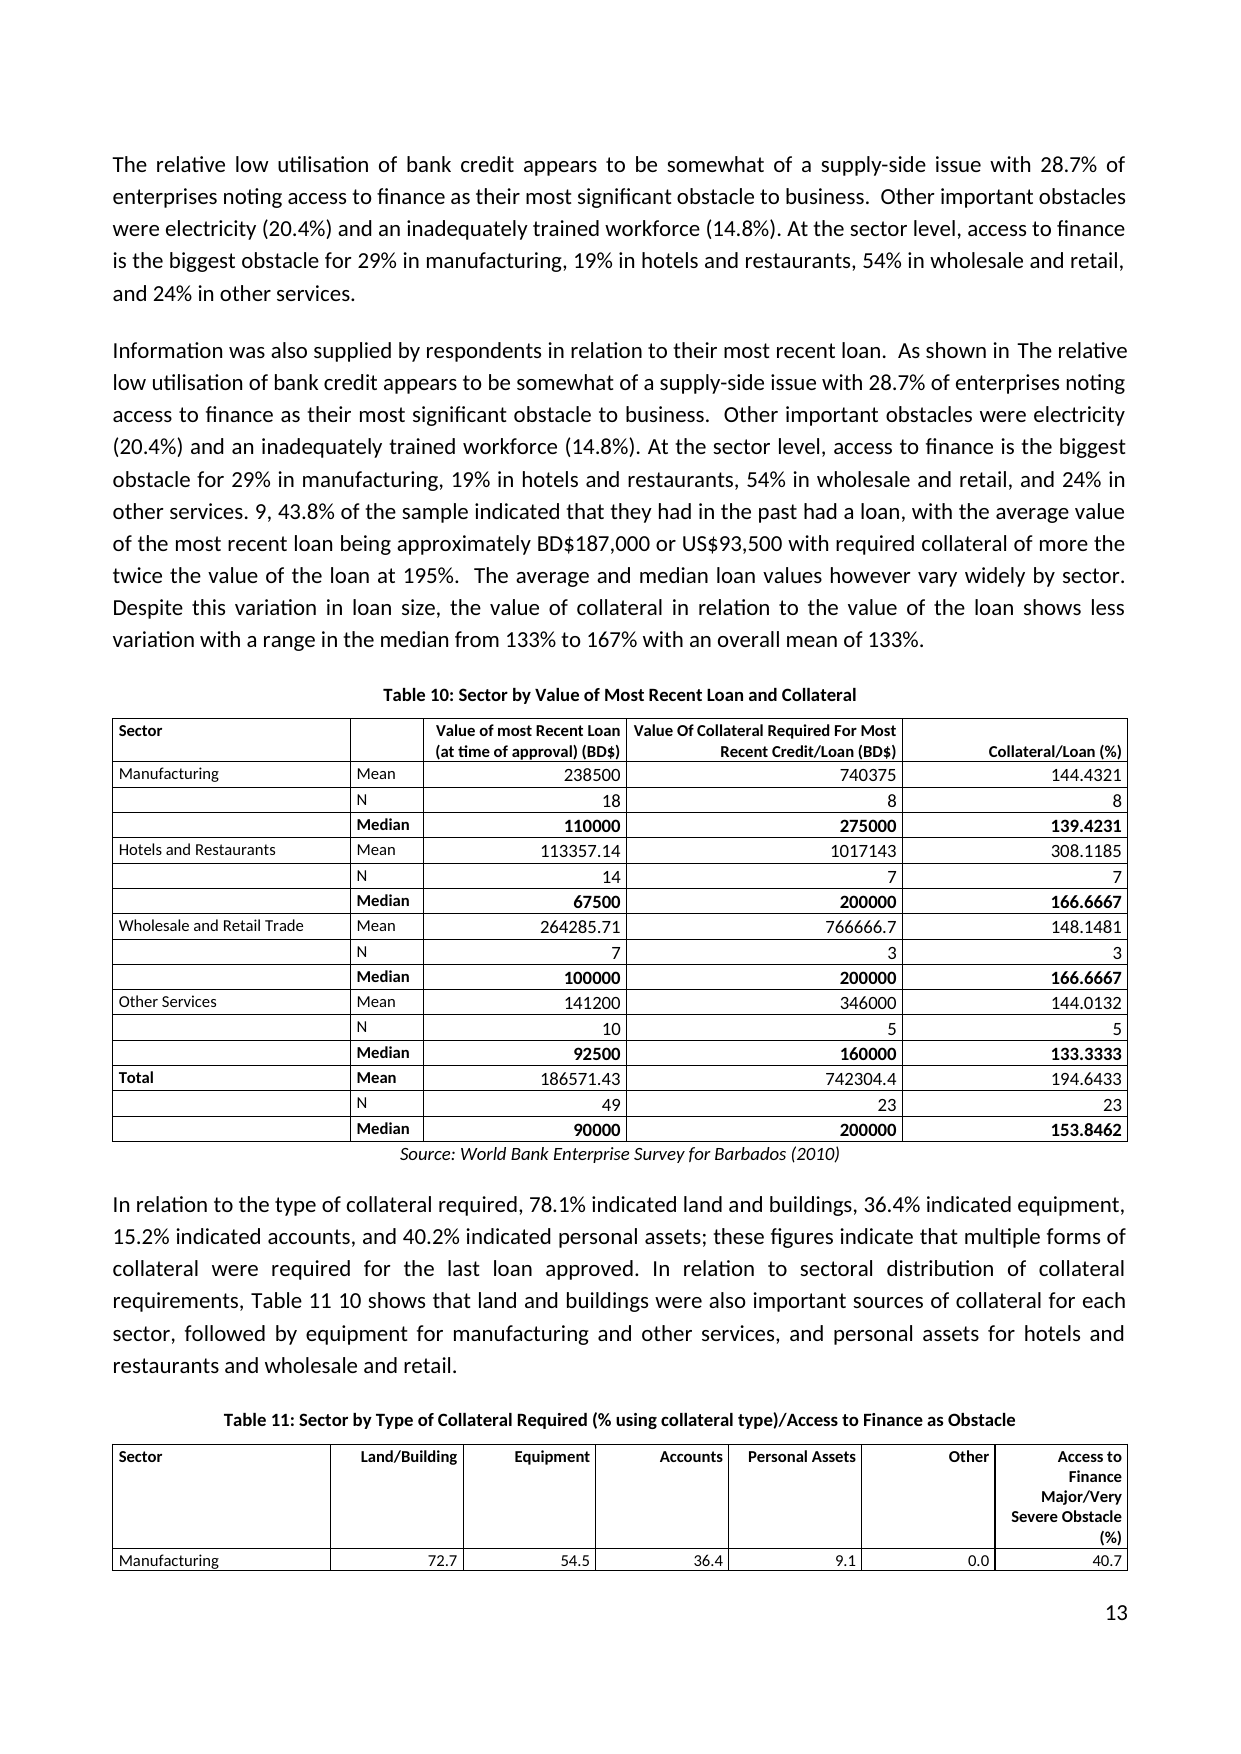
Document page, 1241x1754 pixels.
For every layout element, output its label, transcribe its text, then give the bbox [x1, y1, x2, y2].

table_cell 10 [424, 1015, 626, 1040]
table_cell 200000 [627, 1117, 902, 1141]
text Source: World Bank Enterprise Survey for Barbados (2010) [112, 1142, 1128, 1165]
table_cell [113, 788, 350, 812]
table_cell Manufacturing [113, 1549, 330, 1570]
table_cell 67500 [424, 889, 626, 913]
table_cell 264285.71 [424, 914, 626, 938]
table_cell 166.6667 [903, 965, 1127, 989]
table_cell 23 [903, 1091, 1127, 1116]
table_cell N [351, 940, 423, 964]
table_cell Median [351, 889, 423, 913]
table_cell 740375 [627, 762, 902, 787]
table_cell Mean [351, 1066, 423, 1090]
table_cell 144.4321 [903, 762, 1127, 787]
table_cell Mean [351, 914, 423, 938]
table_cell 5 [627, 1015, 902, 1040]
table_cell [113, 940, 350, 964]
table_cell Median [351, 1041, 423, 1065]
table_cell 200000 [627, 889, 902, 913]
table_cell Manufacturing [113, 762, 350, 787]
table_cell 8 [627, 788, 902, 812]
table_cell 7 [903, 864, 1127, 888]
table_cell Other Services [113, 990, 350, 1014]
table_cell 54.5 [464, 1549, 595, 1570]
table_cell 238500 [424, 762, 626, 787]
table_cell 3 [627, 940, 902, 964]
table_cell 194.6433 [903, 1066, 1127, 1090]
table_cell Median [351, 965, 423, 989]
table_header Equipment [464, 1445, 595, 1547]
table_cell 144.0132 [903, 990, 1127, 1014]
table_cell 0.0 [862, 1549, 994, 1570]
table_cell 275000 [627, 813, 902, 837]
table_header Value of most Recent Loan (at time of approval) (BD$) [424, 719, 626, 761]
text In relation to the type of collateral required, 78.1% indicated land and buildings, 36.4% indicated equipment, 15.2% indicated accounts, and 40.2% indicated personal assets; these figures indicate that multiple forms of collateral were required for the last loan approved. In relation to sectoral distribution of collateral requirements, Table 10 shows that land and buildings were also important sources of collateral for each sector, followed by equipment for manufacturing and other services, and personal assets for hotels and restaurants and wholesale and retail. [112, 1190, 1128, 1379]
table_cell N [351, 1091, 423, 1116]
table_cell Total [113, 1066, 350, 1090]
table_cell 9.1 [729, 1549, 861, 1570]
table_cell 36.4 [596, 1549, 728, 1570]
table_cell 49 [424, 1091, 626, 1116]
table_cell 133.3333 [903, 1041, 1127, 1065]
table_header Sector [113, 719, 350, 761]
table_cell 153.8462 [903, 1117, 1127, 1141]
table_cell 7 [627, 864, 902, 888]
table_header Land/Building [331, 1445, 463, 1547]
table_cell 148.1481 [903, 914, 1127, 938]
table_cell N [351, 864, 423, 888]
table_cell [113, 813, 350, 837]
table_cell 8 [903, 788, 1127, 812]
text Information was also supplied by respondents in relation to their most recent loan. As shown in Table 9, 43.8% of the sample indicated that they had in the past had a loan, with the average value of the most recent loan being approximately BD$187,000 or US$93,500 with required collateral of more the twice the value of the loan at 195%. The average and median loan values however vary widely by sector. Despite this variation in loan size, the value of collateral in relation to the value of the loan shows less variation with a range in the median from 133% to 167% with an overall mean of 133%. [112, 336, 1128, 654]
table_cell 308.1185 [903, 838, 1127, 862]
table_cell 1017143 [627, 838, 902, 862]
table_cell Mean [351, 838, 423, 862]
table_cell Median [351, 1117, 423, 1141]
table_header Accounts [596, 1445, 728, 1547]
table_cell 113357.14 [424, 838, 626, 862]
table_cell Wholesale and Retail Trade [113, 914, 350, 938]
table_cell 92500 [424, 1041, 626, 1065]
table_cell 766666.7 [627, 914, 902, 938]
table_cell 7 [424, 940, 626, 964]
table_cell [113, 864, 350, 888]
table_header Collateral/Loan (%) [903, 719, 1127, 761]
table_cell 5 [903, 1015, 1127, 1040]
table_cell N [351, 788, 423, 812]
table_cell Median [351, 813, 423, 837]
table_cell 72.7 [331, 1549, 463, 1570]
table_cell 186571.43 [424, 1066, 626, 1090]
table_cell 40.7 [996, 1549, 1127, 1570]
table_header [351, 719, 423, 761]
table_cell 139.4231 [903, 813, 1127, 837]
table_cell 23 [627, 1091, 902, 1116]
table_header Sector [113, 1445, 330, 1547]
table_cell 18 [424, 788, 626, 812]
text The relative low utilisation of bank credit appears to be somewhat of a supply-side issue with 28.7% of enterprises noting access to finance as their most significant obstacle to business. Other important obstacles were electricity (20.4%) and an inadequately trained workforce (14.8%). At the sector level, access to finance is the biggest obstacle for 29% in manufacturing, 19% in hotels and restaurants, 54% in wholesale and retail, and 24% in other services. [112, 150, 1128, 307]
table_cell Mean [351, 762, 423, 787]
table_cell N [351, 1015, 423, 1040]
table_cell [113, 965, 350, 989]
table_cell 90000 [424, 1117, 626, 1141]
table_cell [113, 1041, 350, 1065]
table_cell 14 [424, 864, 626, 888]
table_cell [113, 1015, 350, 1040]
table_cell [113, 889, 350, 913]
table_header Access to Finance Major/Very Severe Obstacle (%) [996, 1445, 1127, 1547]
table_cell 160000 [627, 1041, 902, 1065]
table_cell [113, 1091, 350, 1116]
table_header Personal Assets [729, 1445, 861, 1547]
table_cell 3 [903, 940, 1127, 964]
table_cell 141200 [424, 990, 626, 1014]
table_header Other [862, 1445, 994, 1547]
table_cell Mean [351, 990, 423, 1014]
table_cell 166.6667 [903, 889, 1127, 913]
table_cell 200000 [627, 965, 902, 989]
table_cell 346000 [627, 990, 902, 1014]
table_cell 110000 [424, 813, 626, 837]
table_cell 100000 [424, 965, 626, 989]
table_cell [113, 1117, 350, 1141]
table_header Value Of Collateral Required For Most Recent Credit/Loan (BD$) [627, 719, 902, 761]
table_cell Hotels and Restaurants [113, 838, 350, 862]
table_cell 742304.4 [627, 1066, 902, 1090]
